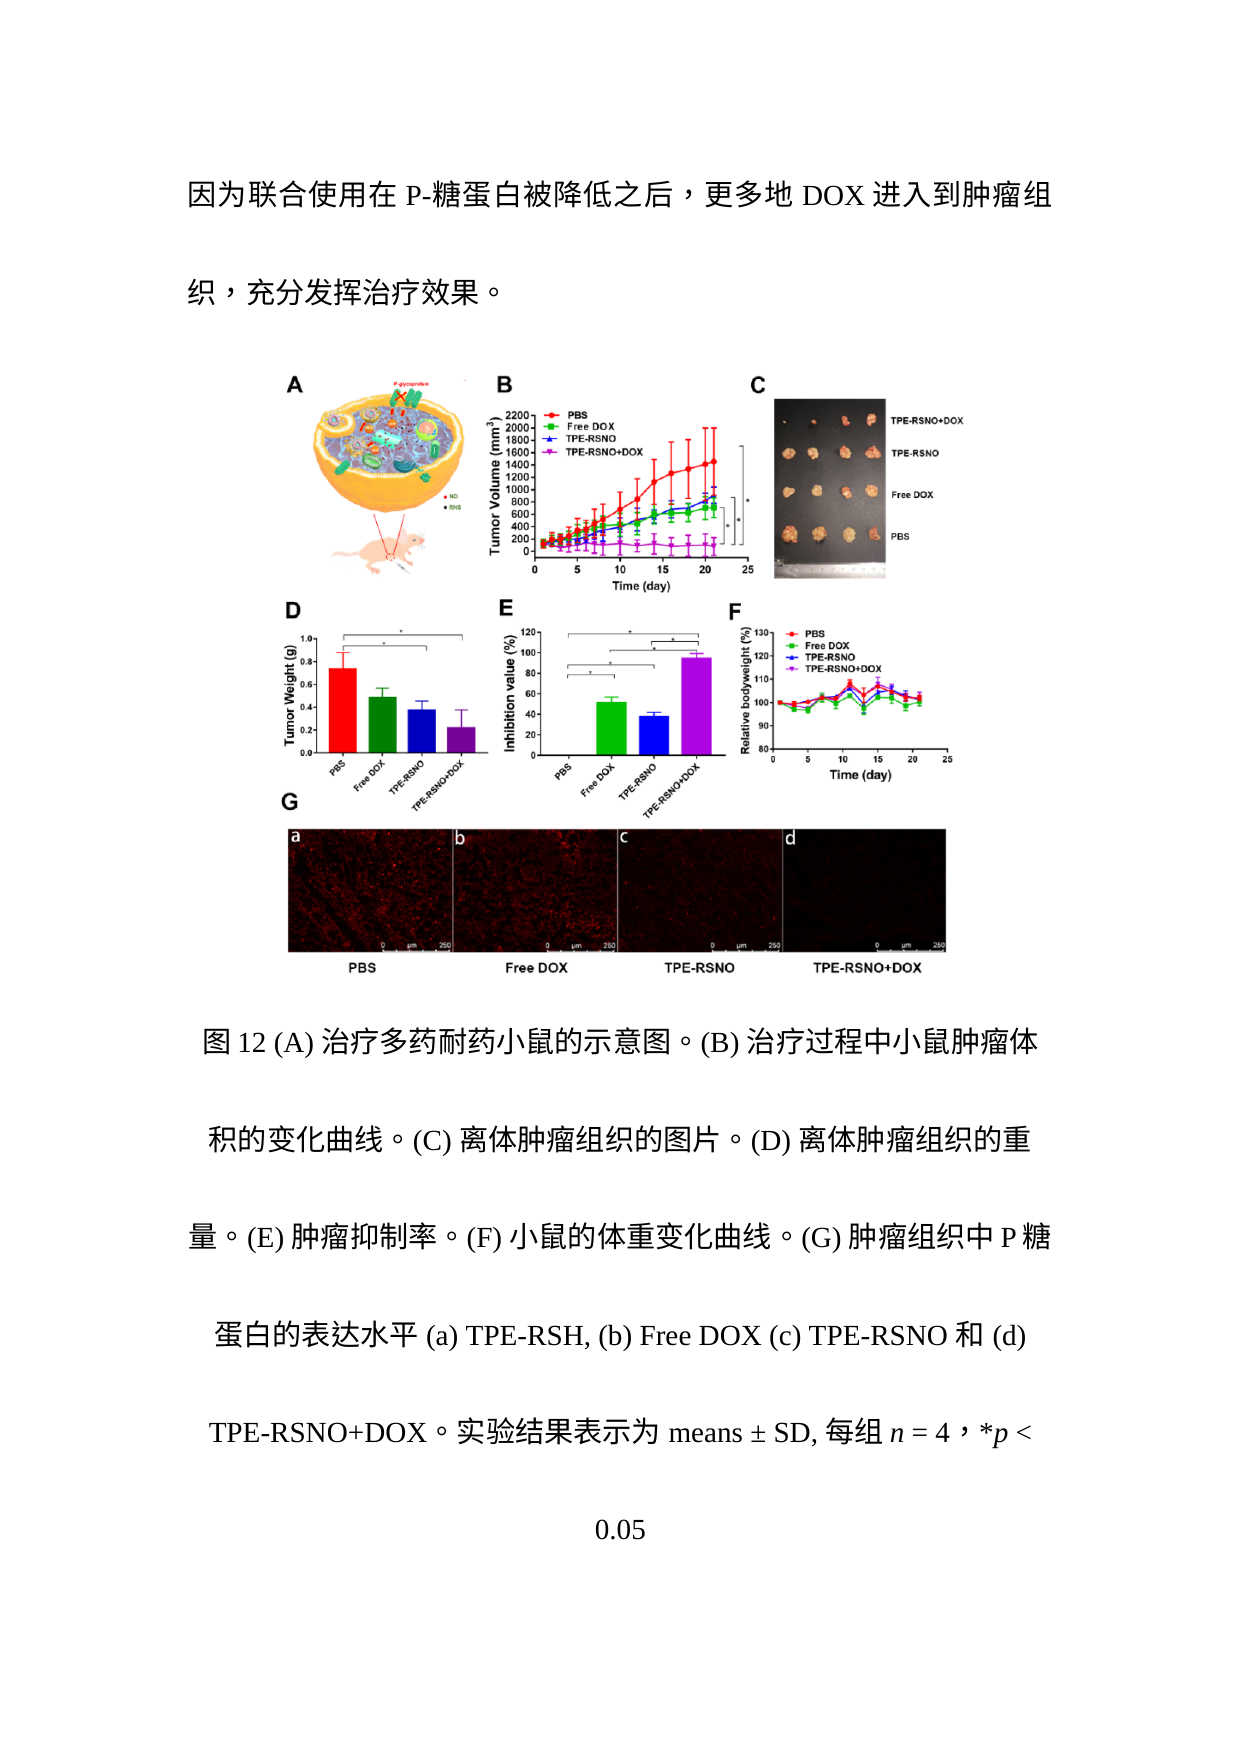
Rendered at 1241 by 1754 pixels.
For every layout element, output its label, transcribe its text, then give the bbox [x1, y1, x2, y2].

picture [263, 344, 977, 993]
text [187, 162, 1053, 324]
text 图12 (A) 治疗多药耐药小鼠的示意图。(B) 治疗过程中小鼠肿瘤体积的变化曲线。(C) 离体肿瘤组织的图片。(D) 离体肿瘤组织的重量。(E) 肿瘤抑制率。(F) 小鼠的体重变化曲线。(G) 肿瘤组织中P糖蛋白的表达水平 (a) TPE-RSH, (b) Free DOX (c) TPE-RSNO 和 (d) TPE-RSNO+DOX。实验结果表示为 means ± SD, 每组n = 4，*p < 0.05 [187, 1009, 1053, 1561]
